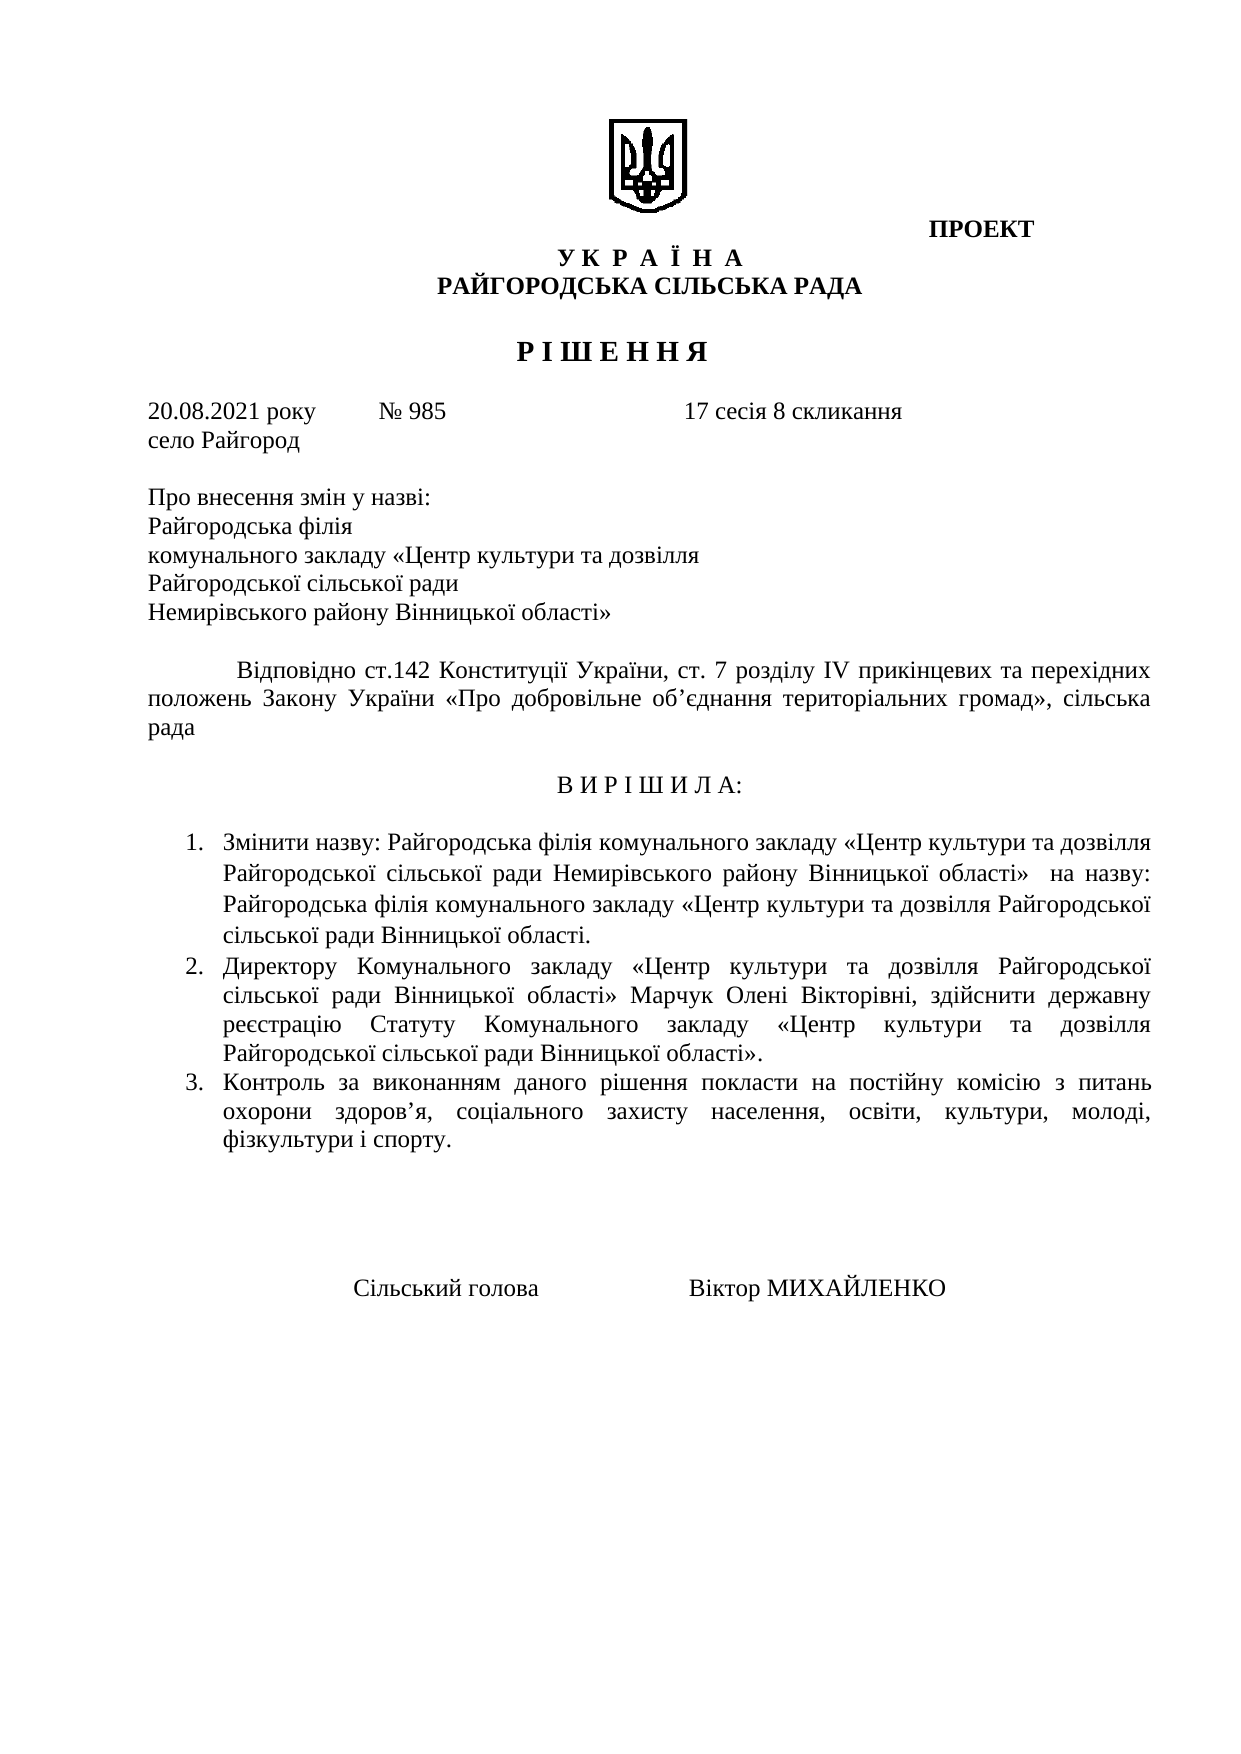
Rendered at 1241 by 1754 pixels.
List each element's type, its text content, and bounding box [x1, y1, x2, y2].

text комунального закладу «Центр культури та дозвілля [148, 540, 1152, 568]
list Директору Комунального закладу «Центр культури та дозвілля Райгородської сільської ради Вінницької області» Марчук Олені Вікторівні, здійснити державну реєстрацію Статуту Комунального закладу «Центр культури та дозвілля Райгородської сільської ради Вінницької області». [185, 951, 1152, 1067]
picture [607, 116, 688, 214]
text В И Р І Ш И Л А: [148, 770, 1152, 798]
text Райгородська філія [148, 511, 1152, 540]
text село Райгород [148, 425, 1152, 453]
text Немирівського району Вінницької області» [148, 597, 1152, 626]
text Сільський голова Віктор МИХАЙЛЕНКО [148, 1273, 1152, 1302]
text Про внесення змін у назві: [148, 482, 1152, 511]
text 20.08.2021 року № 985 17 cесія 8 скликання [148, 396, 1152, 425]
text Відповідно ст.142 Конституції України, ст. 7 розділу ІV прикінцевих та перехідних положень Закону України «Про добровільне об’єднання територіальних громад», сільська рада [148, 655, 1152, 741]
list Контроль за виконанням даного рішення покласти на постійну комісію з питань охорони здоров’я, соціального захисту населення, освіти, культури, молоді, фізкультури і спорту. [185, 1067, 1152, 1153]
text Райгородської сільської ради [148, 568, 1152, 597]
text Р І Ш Е Н Н Я [443, 334, 1152, 367]
text РАЙГОРОДСЬКА СІЛЬСЬКА РАДА [148, 271, 1152, 300]
text У К Р А Ї Н А [148, 243, 1152, 271]
list Змінити назву: Райгородська філія комунального закладу «Центр культури та дозвілля Райгородської сільської ради Немирівського району Вінницької області» на назву: Райгородська філія комунального закладу «Центр культури та дозвілля Райгородської сільської ради Вінницької області. [185, 827, 1152, 949]
text ПРОЕКТ [148, 117, 1152, 243]
